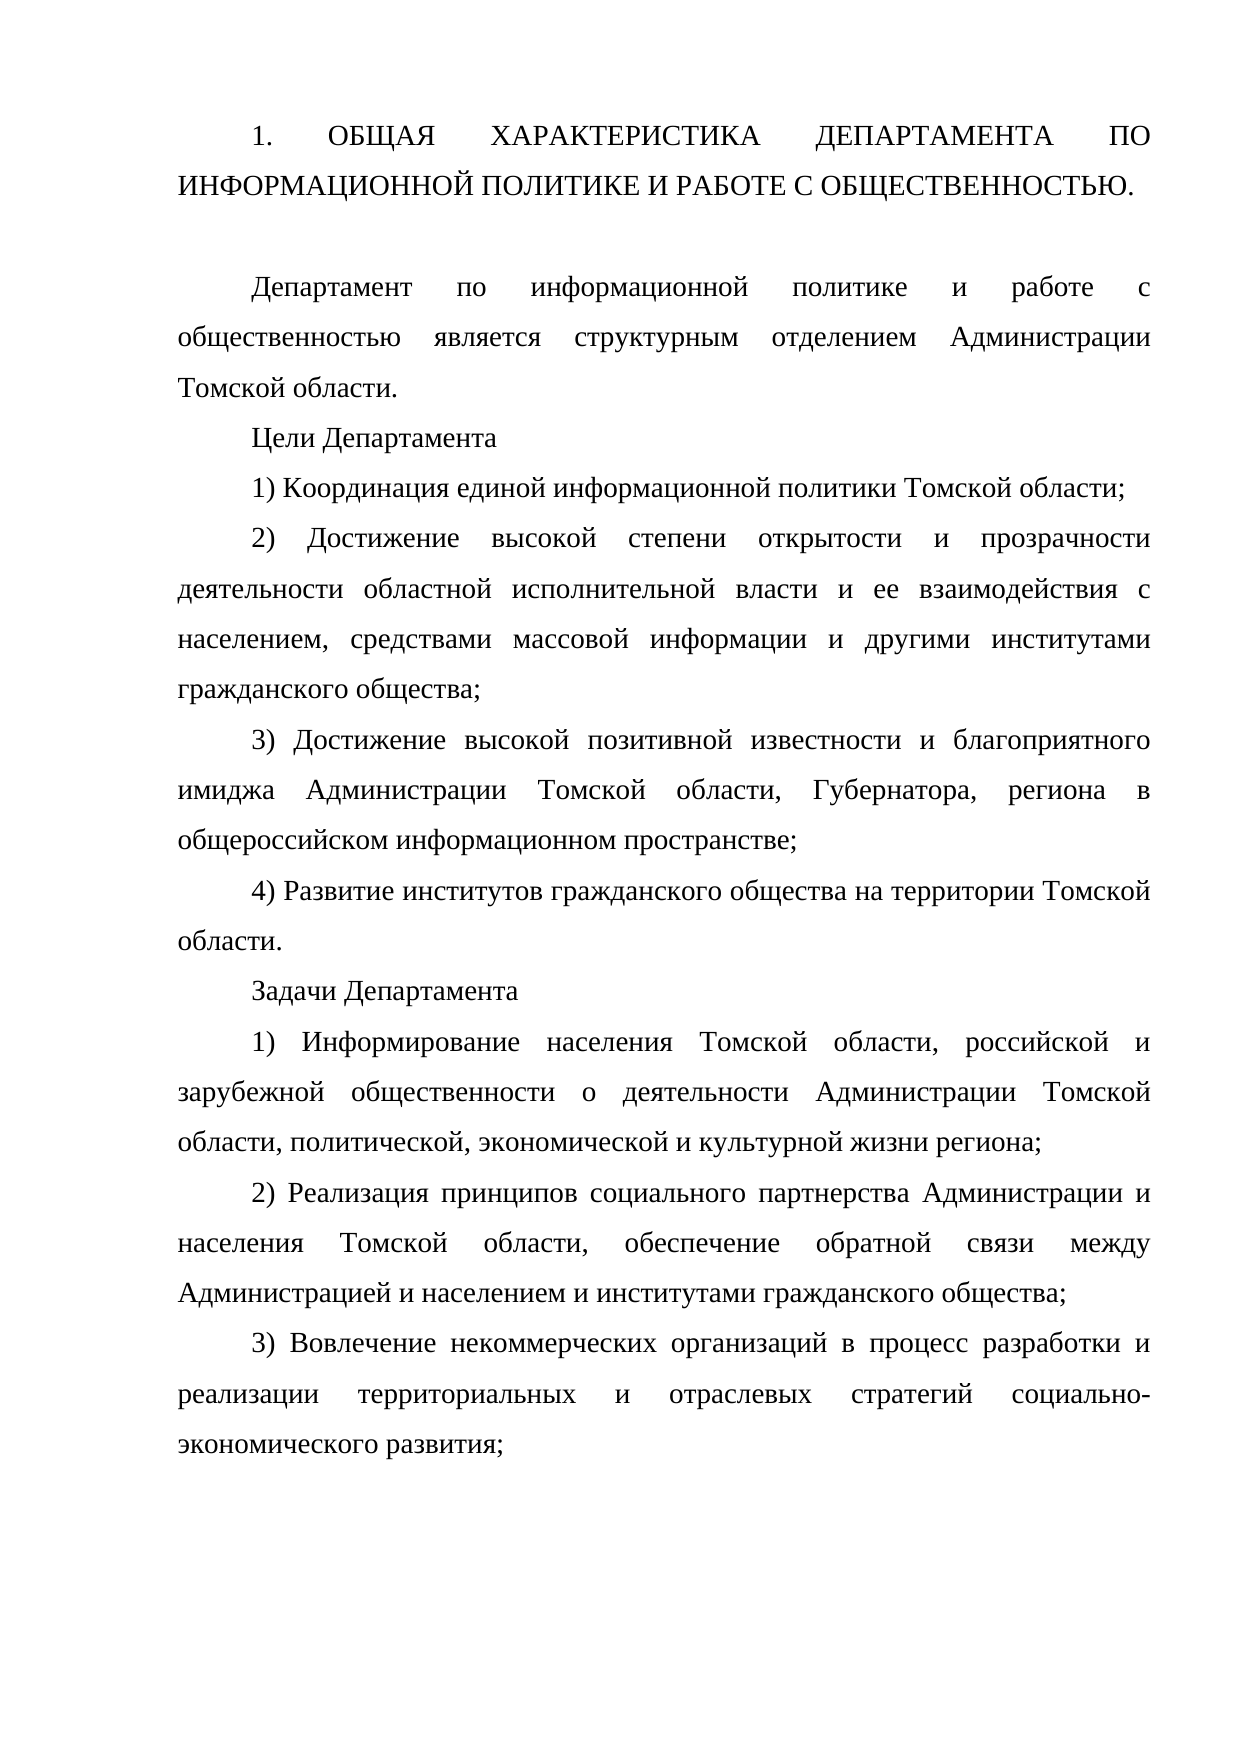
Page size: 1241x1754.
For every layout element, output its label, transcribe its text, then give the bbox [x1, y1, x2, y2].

text 3) Вовлечение некоммерческих организаций в процесс разработки и реализации территориальных и отраслевых стратегий социально-экономического развития; [177, 1326, 1152, 1460]
title Департамент по информационной политике и работе с общественностью является структурным отделением Администрации Томской области. [177, 269, 1152, 403]
text 2) Достижение высокой степени открытости и прозрачности деятельности областной исполнительной власти и ее взаимодействия с населением, средствами массовой информации и другими институтами гражданского общества; [177, 521, 1152, 705]
title Цели Департамента [177, 420, 1152, 453]
text 1) Информирование населения Томской области, российской и зарубежной общественности о деятельности Администрации Томской области, политической, экономической и культурной жизни региона; [177, 1024, 1152, 1158]
text 3) Достижение высокой позитивной известности и благоприятного имиджа Администрации Томской области, Губернатора, региона в общероссийском информационном пространстве; [177, 722, 1152, 856]
text 4) Развитие институтов гражданского общества на территории Томской области. [177, 873, 1152, 957]
text Задачи Департамента [177, 973, 1152, 1007]
text 2) Реализация принципов социального партнерства Администрации и населения Томской области, обеспечение обратной связи между Администрацией и населением и институтами гражданского общества; [177, 1175, 1152, 1309]
text 1) Координация единой информационной политики Томской области; [177, 470, 1152, 504]
text 1. ОБЩАЯ ХАРАКТЕРИСТИКА ДЕПАРТАМЕНТА ПО ИНФОРМАЦИОННОЙ ПОЛИТИКЕ И РАБОТЕ С ОБЩЕСТВЕННОСТЬЮ. [177, 118, 1152, 202]
